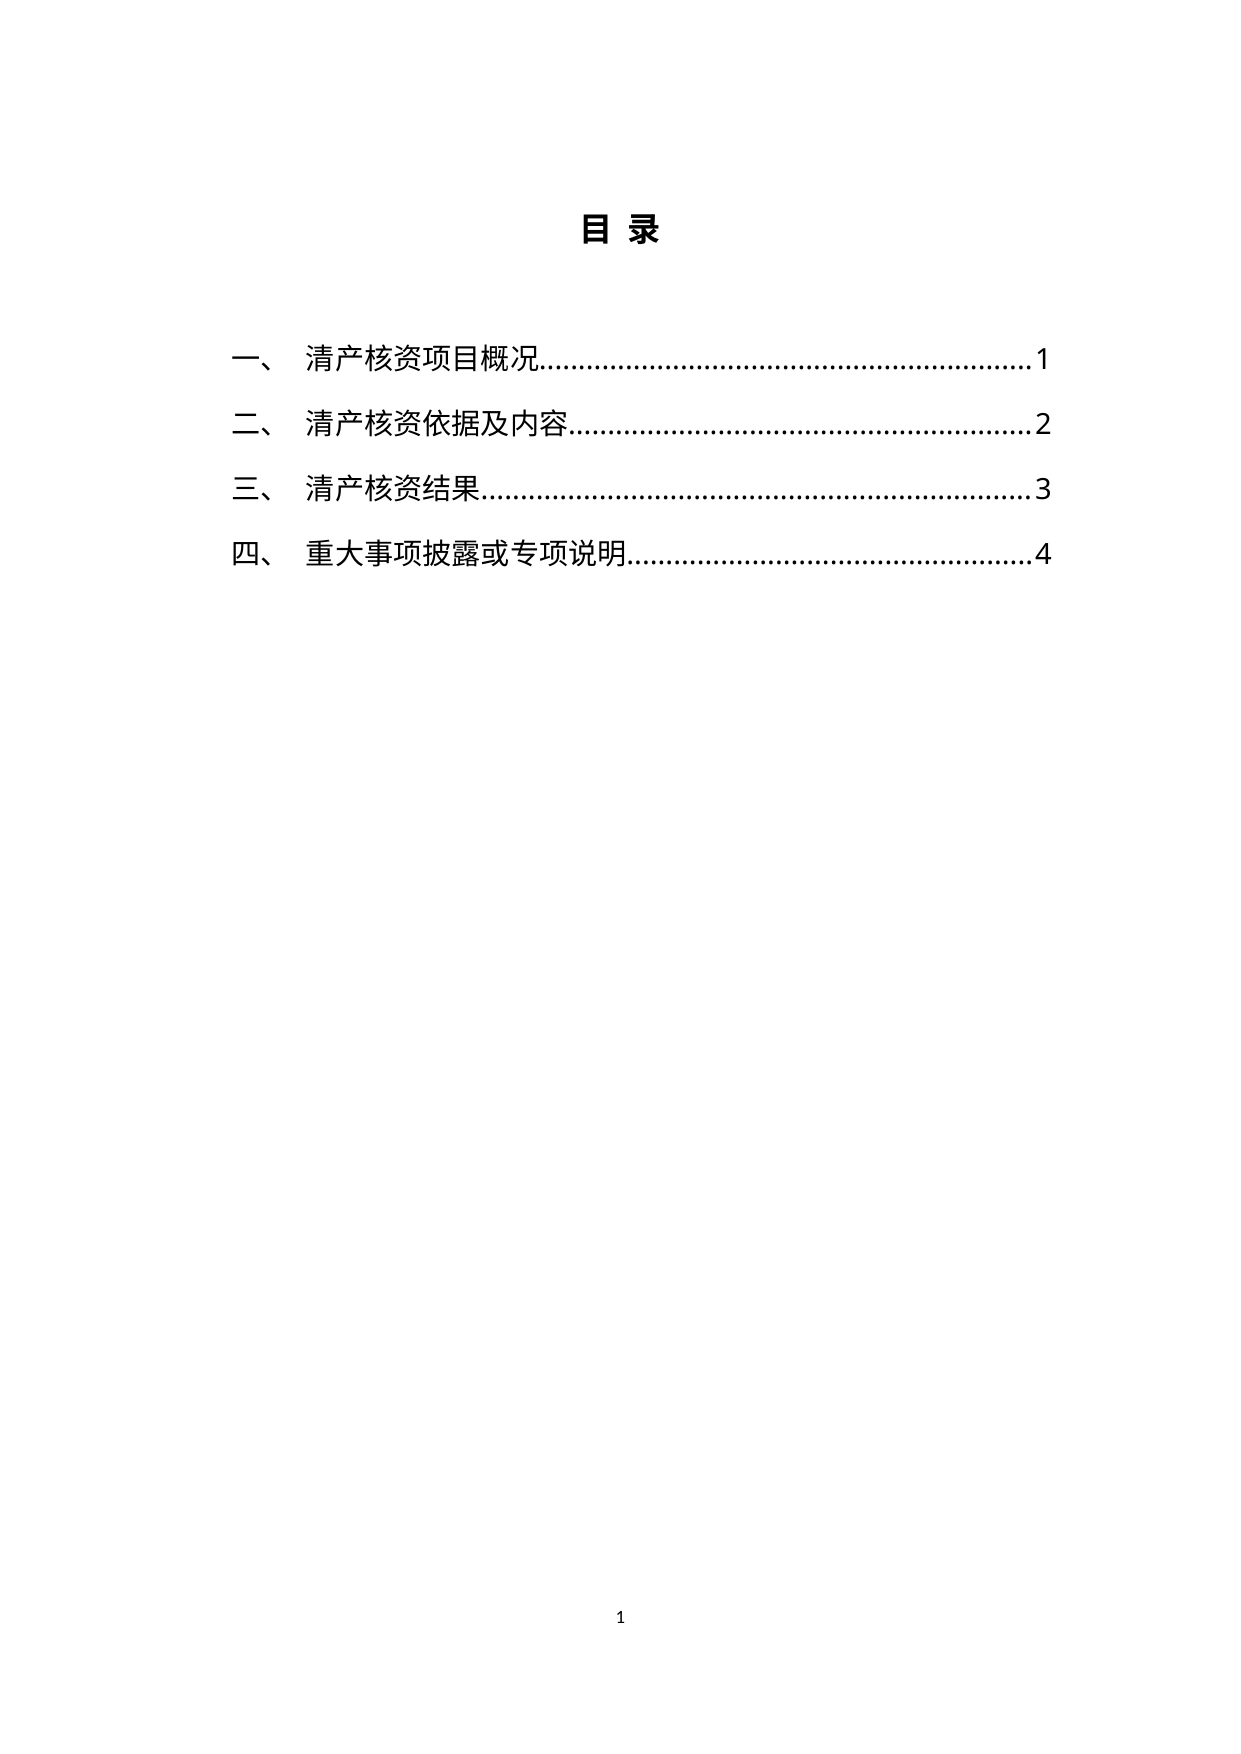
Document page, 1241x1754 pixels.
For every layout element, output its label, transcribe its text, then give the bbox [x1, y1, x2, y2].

text 四、 重大事项披露或专项说明 4 [231, 519, 1053, 584]
text 二、 清产核资依据及内容 2 [231, 389, 1053, 454]
text 目 录 [187, 194, 1053, 259]
text 三、 清产核资结果 3 [231, 454, 1053, 519]
text 一、 清产核资项目概况 1 [231, 324, 1053, 389]
